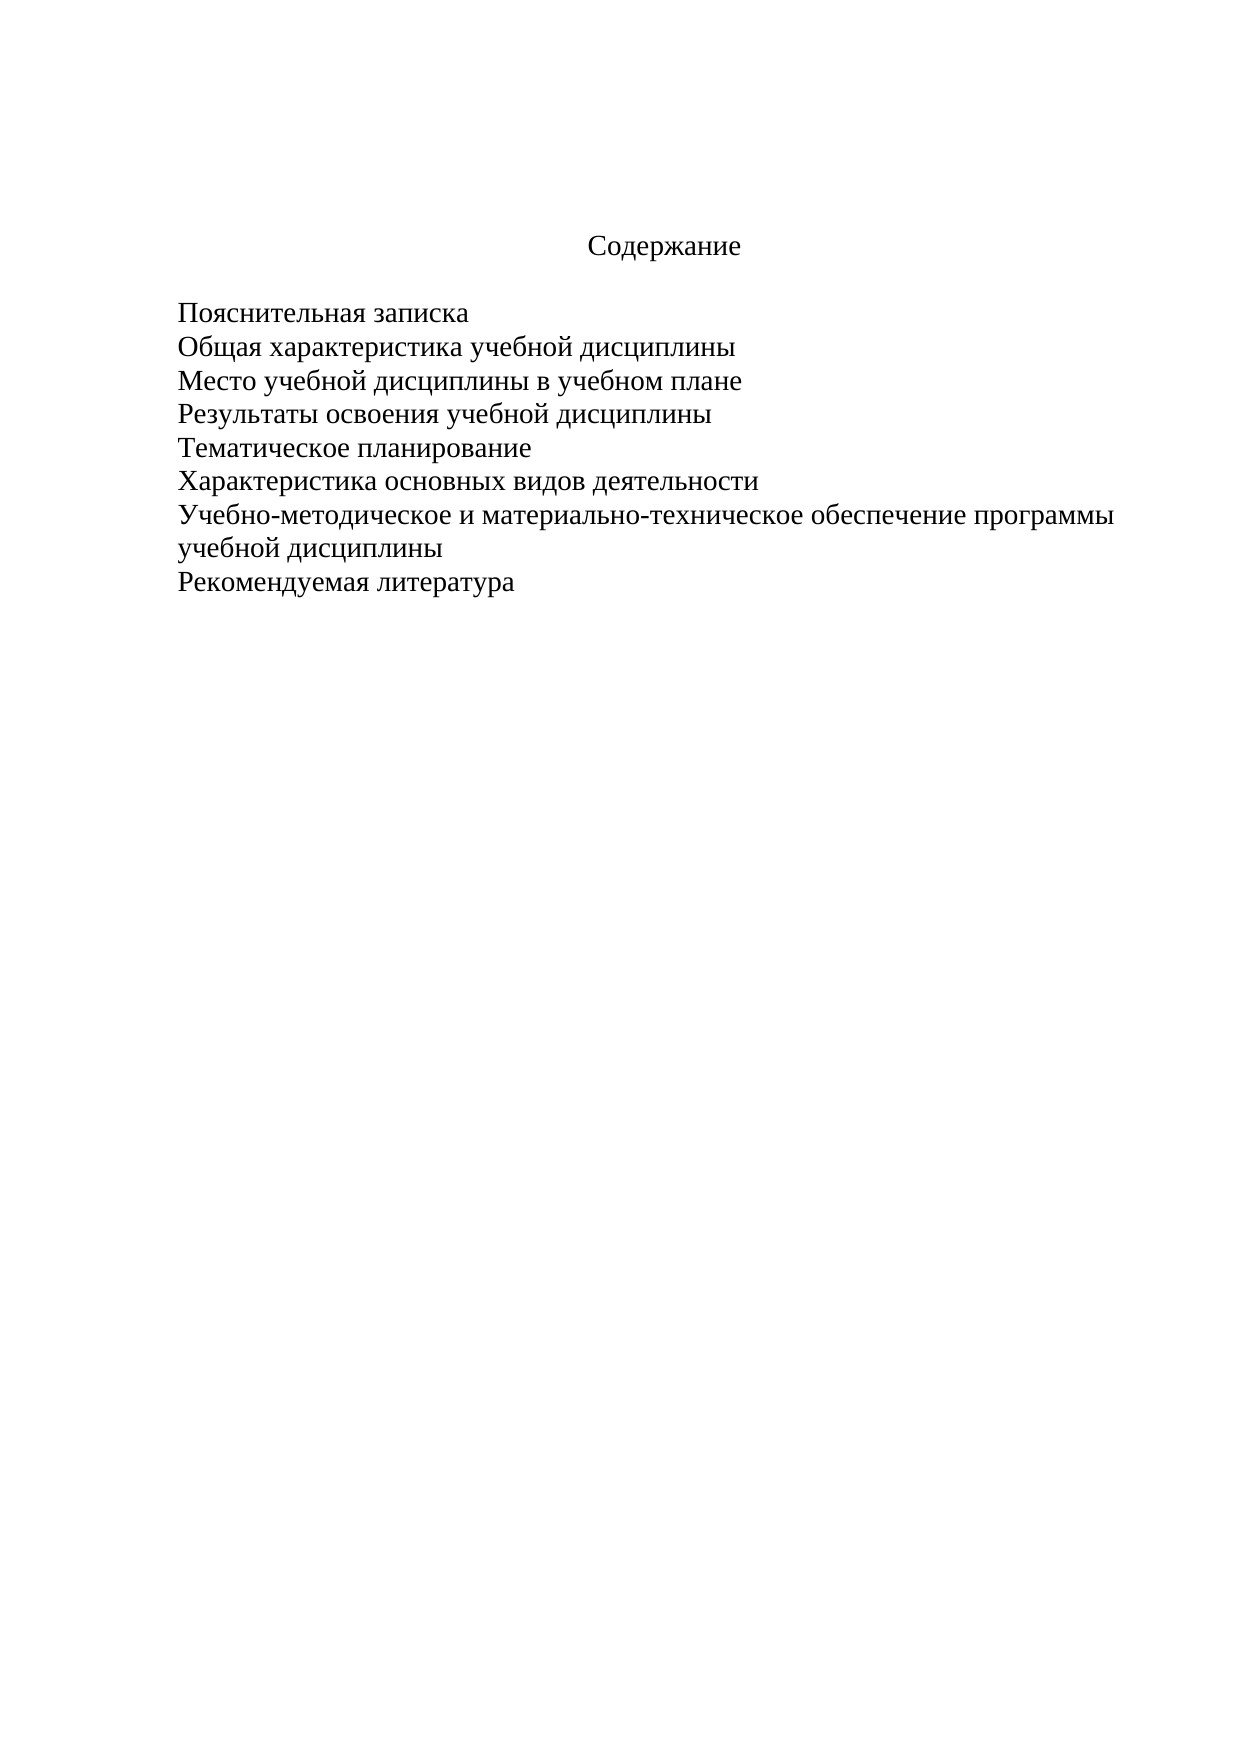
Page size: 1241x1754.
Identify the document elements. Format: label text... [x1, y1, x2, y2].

text Место учебной дисциплины в учебном плане [177, 363, 1152, 396]
text Содержание [177, 228, 1152, 262]
text Рекомендуемая литература [177, 564, 1152, 597]
text Пояснительная записка [177, 296, 1152, 329]
text Общая характеристика учебной дисциплины [177, 329, 1152, 363]
text Характеристика основных видов деятельности [177, 463, 1152, 497]
text Результаты освоения учебной дисциплины [177, 396, 1152, 430]
text Учебно-методическое и материально-техническое обеспечение программы [177, 497, 1152, 530]
text Тематическое планирование [177, 430, 1152, 463]
text учебной дисциплины [177, 530, 1152, 564]
